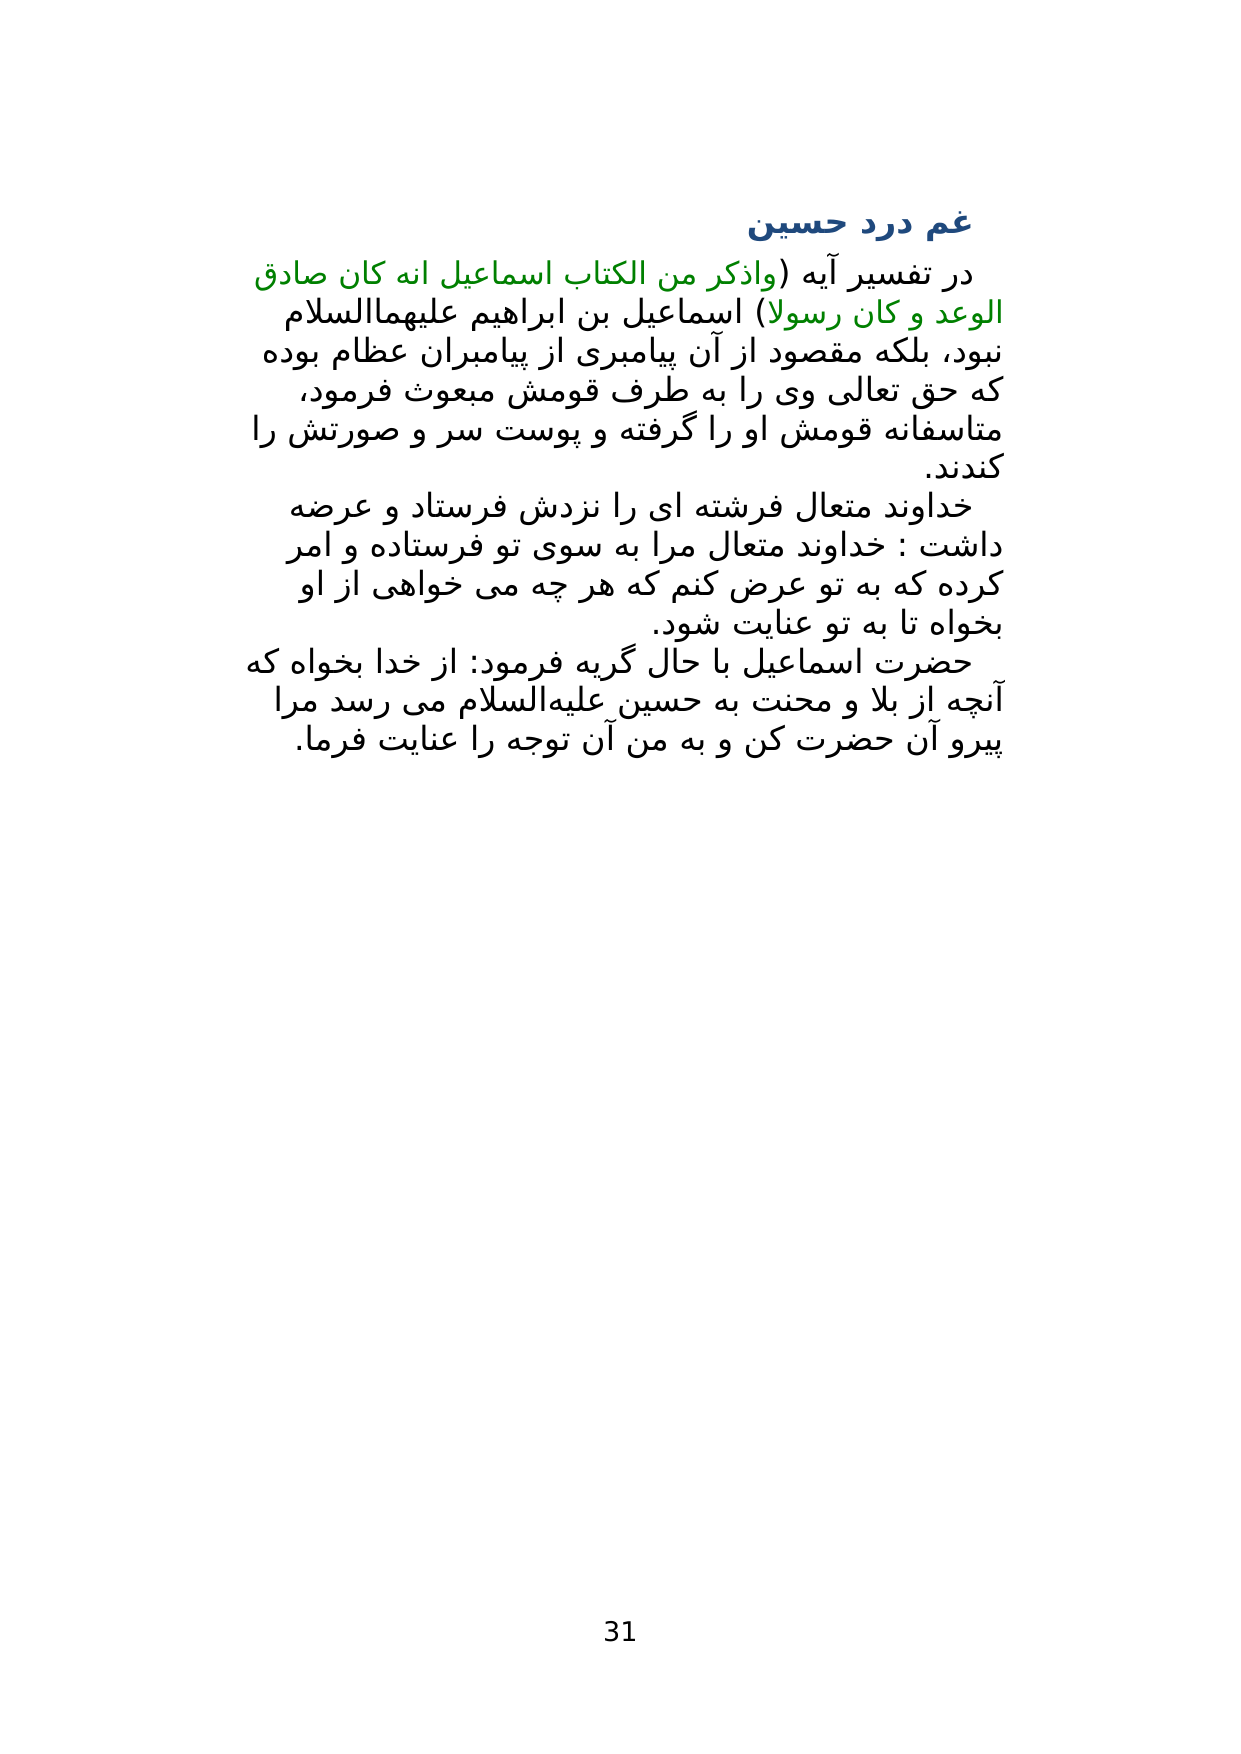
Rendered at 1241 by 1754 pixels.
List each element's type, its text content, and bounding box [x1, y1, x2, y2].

text حضرت اسماعيل با حال گريه فرمود: از خدا بخواه كه آنچه از بلا و محنت به حسين عليه‌السلام مى رسد مرا پيرو آن حضرت كن و به من آن توجه را عنايت فرما. [236, 642, 1004, 759]
text خداوند متعال فرشته اى را نزدش فرستاد و عرضه داشت : خداوند متعال مرا به سوى تو فرستاده و امر كرده كه به تو عرض كنم كه هر چه مى خواهى از او بخواه تا به تو عنايت شود. [236, 487, 1004, 642]
subtitle غم درد حسين [236, 202, 1004, 241]
text در تفسير آيه (واذكر من الكتاب اسماعيل انه كان صادق الوعد و كان رسولا) اسماعيل بن ابراهيم عليهما‌السلام نبود، بلكه مقصود از آن پيامبرى از پيامبران عظام بوده كه حق تعالى وى را به طرف قومش مبعوث فرمود، متاسفانه قومش او را گرفته و پوست سر و صورتش را كندند. [236, 253, 1004, 487]
